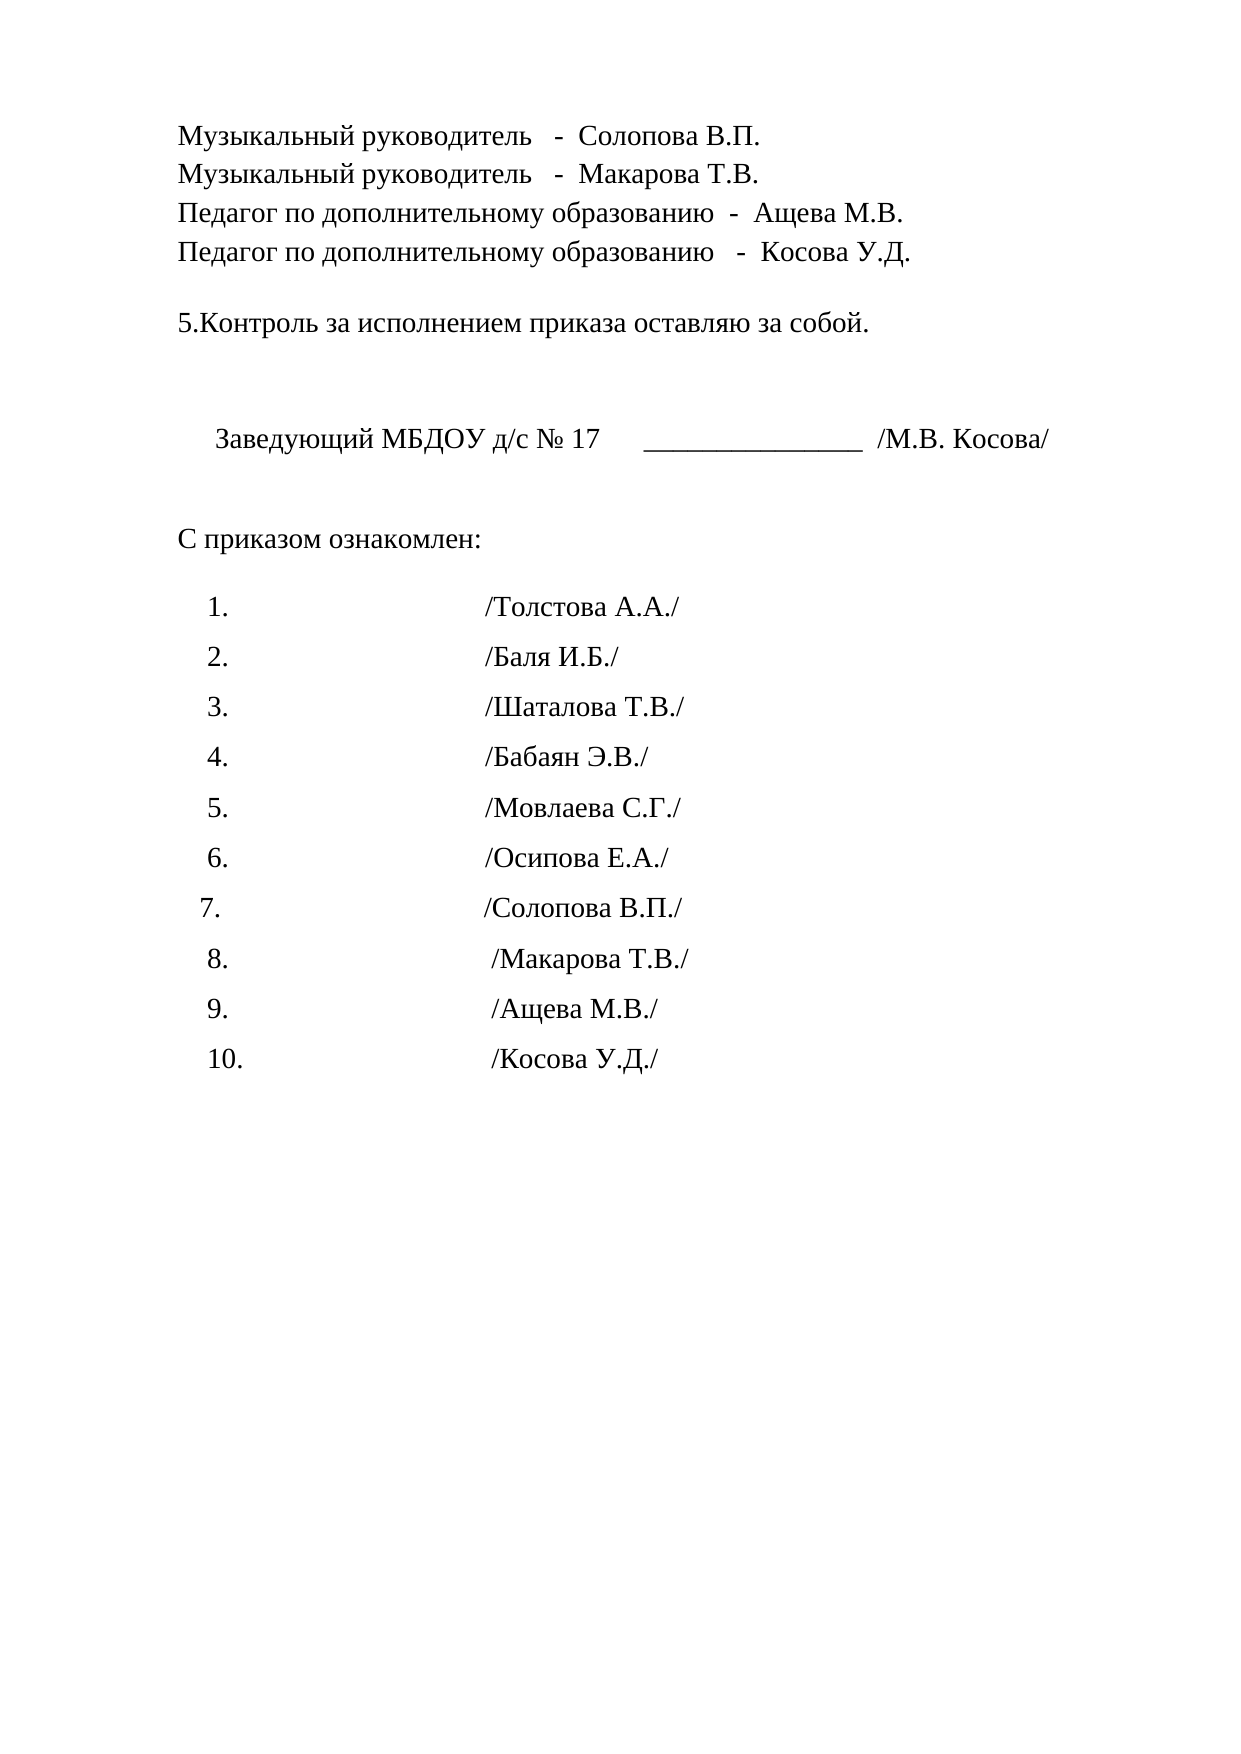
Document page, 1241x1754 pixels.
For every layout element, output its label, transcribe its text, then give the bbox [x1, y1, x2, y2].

list /Баля И.Б./ [207, 639, 1152, 672]
text 7. /Солопова В.П./ [177, 891, 1152, 924]
text 5.Контроль за исполнением приказа оставляю за собой. [177, 305, 1152, 339]
text Музыкальный руководитель - Макарова Т.В. [177, 157, 1152, 190]
list /Мовлаева С.Г./ [207, 790, 1152, 823]
list /Осипова Е.А./ [207, 840, 1152, 874]
text Педагог по дополнительному образованию - Косова У.Д. [177, 234, 1152, 267]
text Педагог по дополнительному образованию - Ащева М.В. [177, 195, 1152, 229]
text 10. /Косова У.Д./ [207, 1041, 1152, 1075]
list /Толстова А.А./ [207, 589, 1152, 622]
list /Шаталова Т.В./ [207, 689, 1152, 723]
text С приказом ознакомлен: [177, 522, 1152, 555]
text Заведующий МБДОУ д/с № 17 _______________ /М.В. Косова/ [215, 421, 1152, 454]
text 9. /Ащева М.В./ [207, 991, 1152, 1025]
text Музыкальный руководитель - Солопова В.П. [177, 118, 1152, 152]
list /Бабаян Э.В./ [207, 739, 1152, 773]
text 8. /Макарова Т.В./ [207, 941, 1152, 974]
